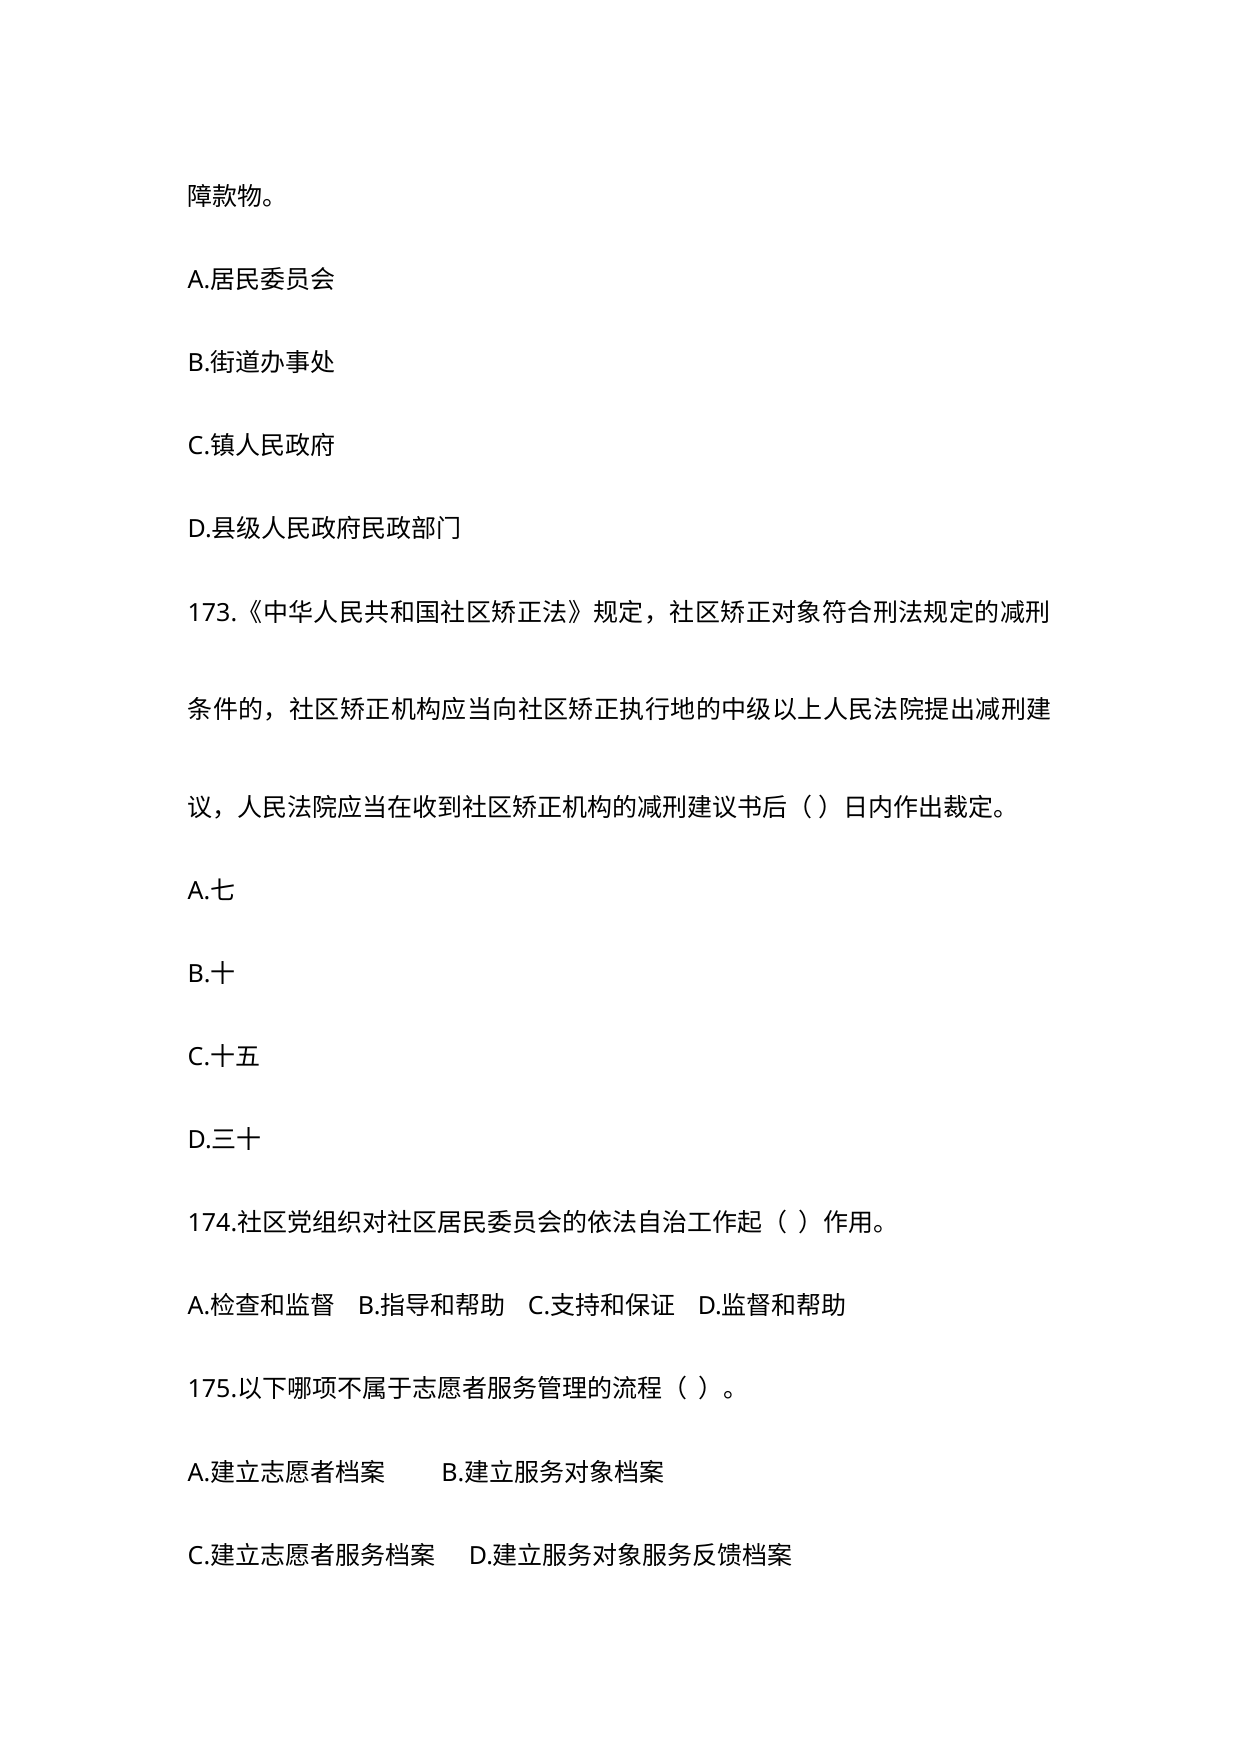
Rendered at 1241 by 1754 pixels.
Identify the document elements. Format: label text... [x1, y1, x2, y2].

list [187, 162, 1053, 227]
list B.十 [187, 939, 1053, 1004]
list A.居民委员会 [187, 245, 1053, 310]
list A.建立志愿者档案 B.建立服务对象档案 [187, 1438, 1053, 1503]
list C.十五 [187, 1022, 1053, 1087]
list D.县级人民政府民政部门 [187, 494, 1053, 559]
list C.镇人民政府 [187, 411, 1053, 476]
list B.街道办事处 [187, 328, 1053, 393]
list 174.社区党组织对社区居民委员会的依法自治工作起（ ）作用。 [187, 1188, 1053, 1253]
list A.检查和监督 B.指导和帮助 C.支持和保证 D.监督和帮助 [187, 1271, 1053, 1336]
list C.建立志愿者服务档案 D.建立服务对象服务反馈档案 [187, 1521, 1053, 1586]
list A.七 [187, 856, 1053, 921]
list 173.《中华人民共和国社区矫正法》规定，社区矫正对象符合刑法规定的减刑条件的，社区矫正机构应当向社区矫正执行地的中级以上人民法院提出减刑建议，人民法院应当在收到社区矫正机构的减刑建议书后（ ）日内作出裁定。 [187, 578, 1053, 838]
list D.三十 [187, 1105, 1053, 1170]
list 175.以下哪项不属于志愿者服务管理的流程（ ）。 [187, 1354, 1053, 1419]
